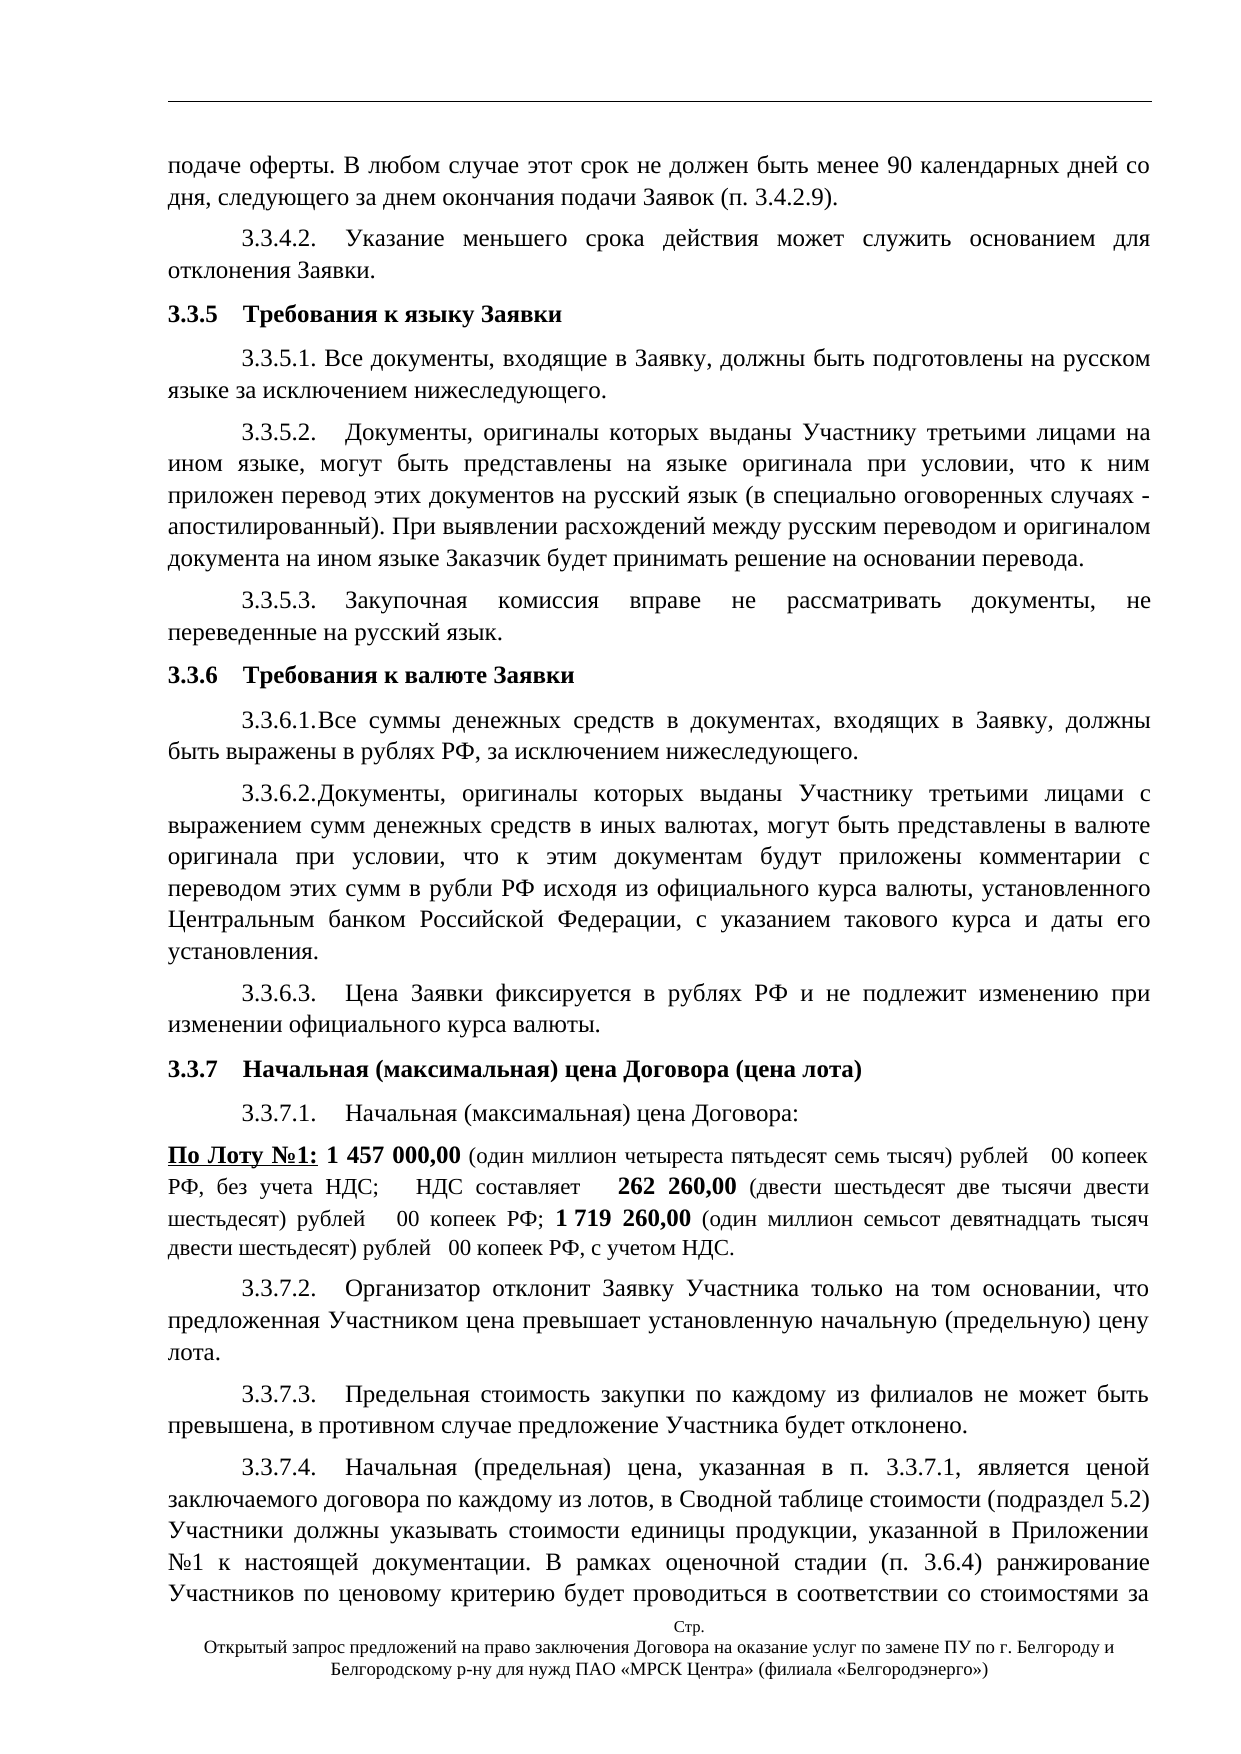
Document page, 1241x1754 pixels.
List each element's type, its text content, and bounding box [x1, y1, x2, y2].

text По Лоту №1: 1 457 000,00 (один миллион четыреста пятьдесят семь тысяч) рублей 00 копеек РФ, без учета НДС; НДС составляет 262 260,00 (двести шестьдесят две тысячи двести шестьдесят) рублей 00 копеек РФ; 1 719 260,00 (один миллион семьсот девятнадцать тысяч двести шестьдесят) рублей 00 копеек РФ, с учетом НДС. [168, 1140, 1150, 1261]
list Все суммы денежных средств в документах, входящих в Заявку, должны быть выражены в рублях РФ, за исключением нижеследующего. [168, 705, 1152, 765]
list Организатор отклонит Заявку Участника только на том основании, что предложенная Участником цена превышает установленную начальную (предельную) цену лота. [168, 1273, 1150, 1365]
list Документы, оригиналы которых выданы Участнику третьими лицами на ином языке, могут быть представлены на языке оригинала при условии, что к ним приложен перевод этих документов на русский язык (в специально оговоренных случаях - апостилированный). При выявлении расхождений между русским переводом и оригиналом документа на ином языке Заказчик будет принимать решение на основании перевода. [168, 417, 1152, 572]
list Закупочная комиссия вправе не рассматривать документы, не переведенные на русский язык. [168, 585, 1152, 645]
list Цена Заявки фиксируется в рублях РФ и не подлежит изменению при изменении официального курса валюты. [168, 978, 1152, 1038]
subtitle Требования к языку Заявки [168, 299, 1152, 328]
list Указание меньшего срока действия может служить основанием для отклонения Заявки. [168, 223, 1151, 284]
subtitle Требования к валюте Заявки [168, 661, 1152, 689]
list Предельная стоимость закупки по каждому из филиалов не может быть превышена, в противном случае предложение Участника будет отклонено. [168, 1379, 1150, 1439]
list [168, 150, 1151, 210]
subtitle Начальная (максимальная) цена Договора (цена лота) [168, 1054, 1152, 1082]
text 3.3.5.1. Все документы, входящие в Заявку, должны быть подготовлены на русском языке за исключением нижеследующего. [168, 343, 1152, 403]
list Начальная (максимальная) цена Договора: [168, 1098, 1150, 1126]
list Документы, оригиналы которых выданы Участнику третьими лицами с выражением сумм денежных средств в иных валютах, могут быть представлены в валюте оригинала при условии, что к этим документам будут приложены комментарии с переводом этих сумм в рубли РФ исходя из официального курса валюты, установленного Центральным банком Российской Федерации, с указанием такового курса и даты его установления. [168, 778, 1152, 965]
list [168, 1452, 1150, 1607]
